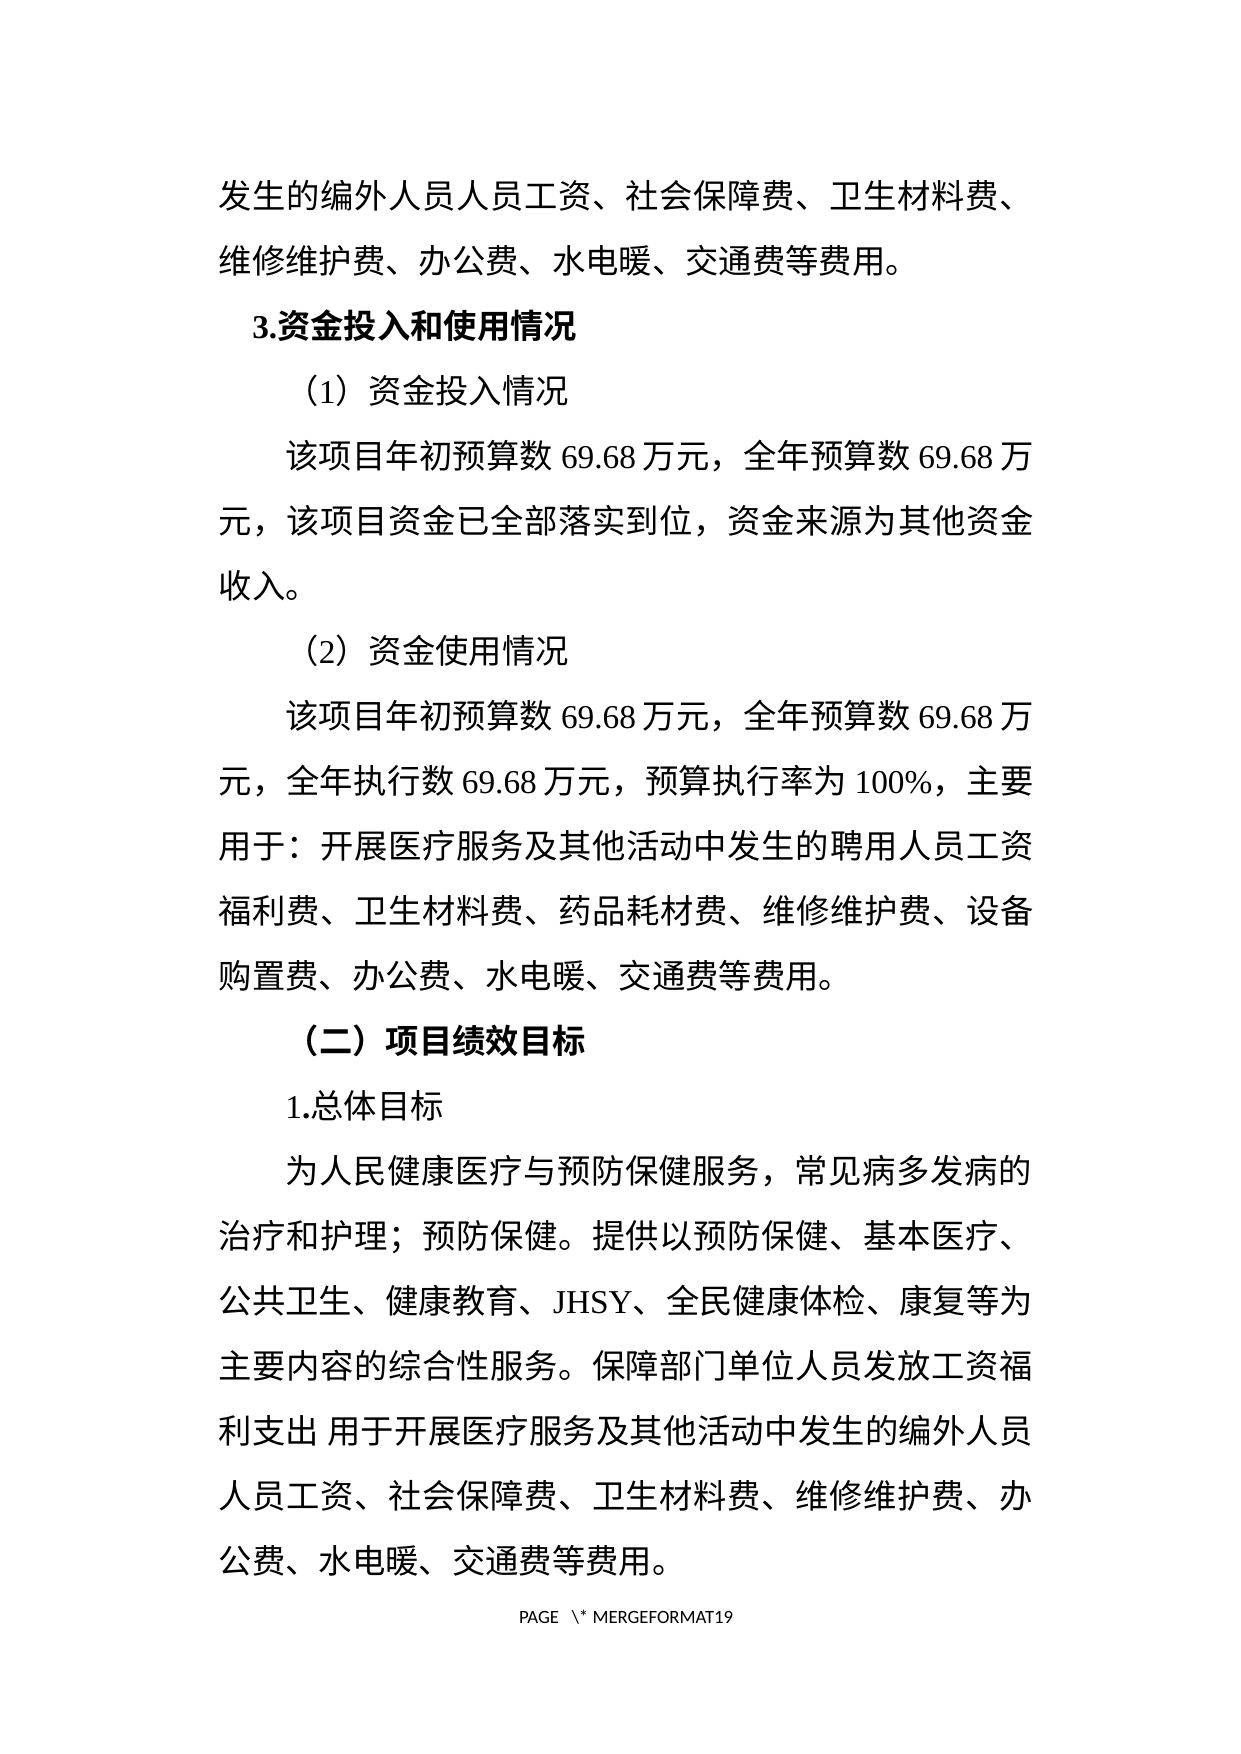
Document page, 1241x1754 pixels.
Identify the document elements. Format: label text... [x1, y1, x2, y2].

list 为人民健康医疗与预防保健服务，常见病多发病的治疗和护理；预防保健。提供以预防保健、基本医疗、公共卫生、健康教育、JHSY、全民健康体检、康复等为主要内容的综合性服务。保障部门单位人员发放工资福利支出 用于开展医疗服务及其他活动中发生的编外人员人员工资、社会保障费、卫生材料费、维修维护费、办公费、水电暖、交通费等费用。 [218, 1137, 1033, 1592]
text 3.资金投入和使用情况 [218, 292, 1033, 357]
text （1）资金投入情况 [218, 357, 1033, 422]
text 该项目年初预算数69.68万元，全年预算数69.68万元，该项目资金已全部落实到位，资金来源为其他资金收入。 [218, 422, 1033, 617]
text （2）资金使用情况 [218, 617, 1033, 682]
text （二）项目绩效目标 [218, 1007, 1033, 1072]
text 该项目年初预算数69.68万元，全年预算数69.68万元，全年执行数69.68万元，预算执行率为100%，主要用于：开展医疗服务及其他活动中发生的聘用人员工资福利费、卫生材料费、药品耗材费、维修维护费、设备购置费、办公费、水电暖、交通费等费用。 [218, 682, 1033, 1007]
list 1.总体目标 [218, 1072, 1033, 1137]
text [218, 162, 1033, 292]
